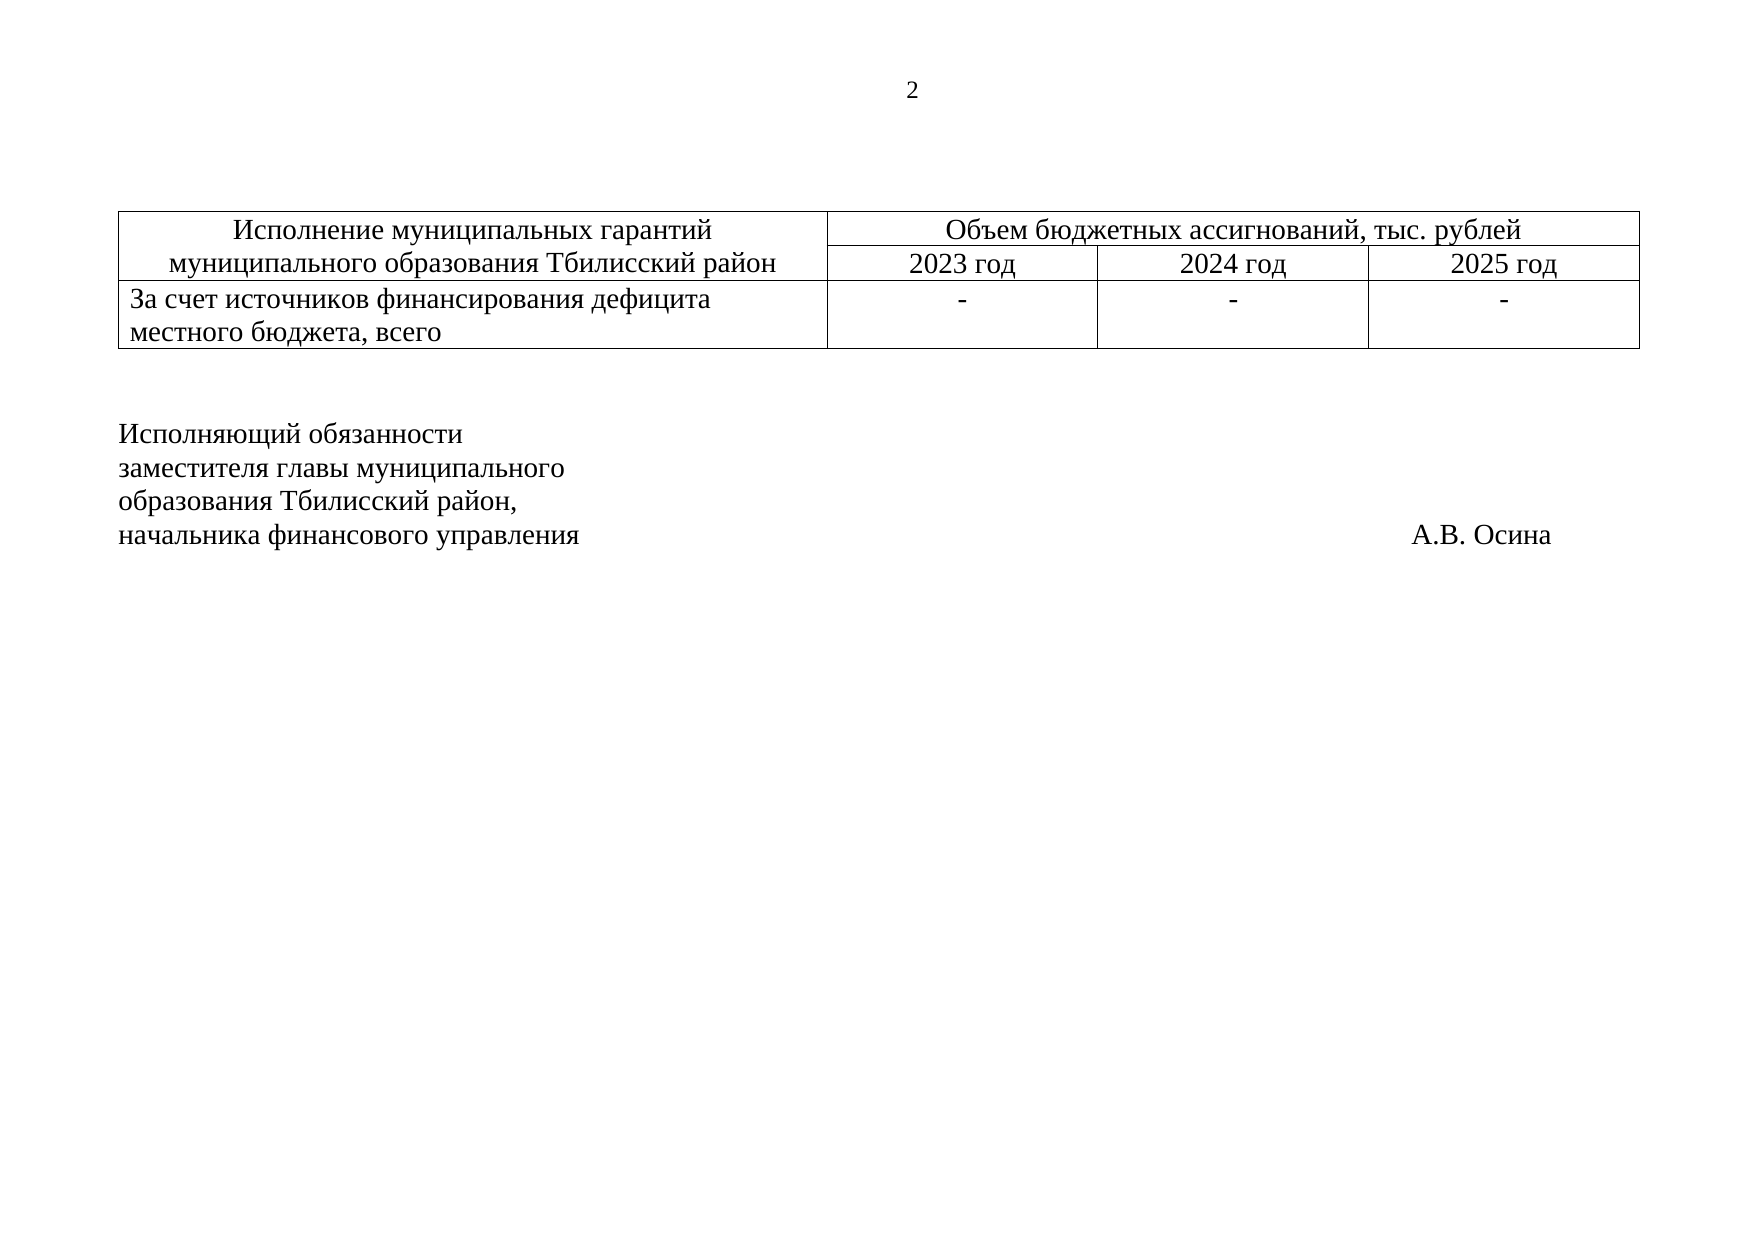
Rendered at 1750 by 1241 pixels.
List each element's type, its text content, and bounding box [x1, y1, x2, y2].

table_cell - [1369, 281, 1639, 348]
text начальника финансового управления А.В. Осина [118, 517, 1632, 550]
table_cell 2024 год [1098, 246, 1368, 280]
table_cell За счет источников финансирования дефицита местного бюджета, всего [119, 281, 827, 348]
table_cell 2025 год [1369, 246, 1639, 280]
table_header Исполнение муниципальных гарантий муниципального образования Тбилисский район [119, 212, 827, 280]
table_cell - [1098, 281, 1368, 348]
text Исполняющий обязанности [118, 416, 1632, 450]
table_header Объем бюджетных ассигнований, тыс. рублей [828, 212, 1639, 245]
table_cell 2023 год [828, 246, 1097, 280]
text образования Тбилисский район, [118, 483, 1632, 517]
table_cell - [828, 281, 1097, 348]
text заместителя главы муниципального [118, 450, 1632, 483]
